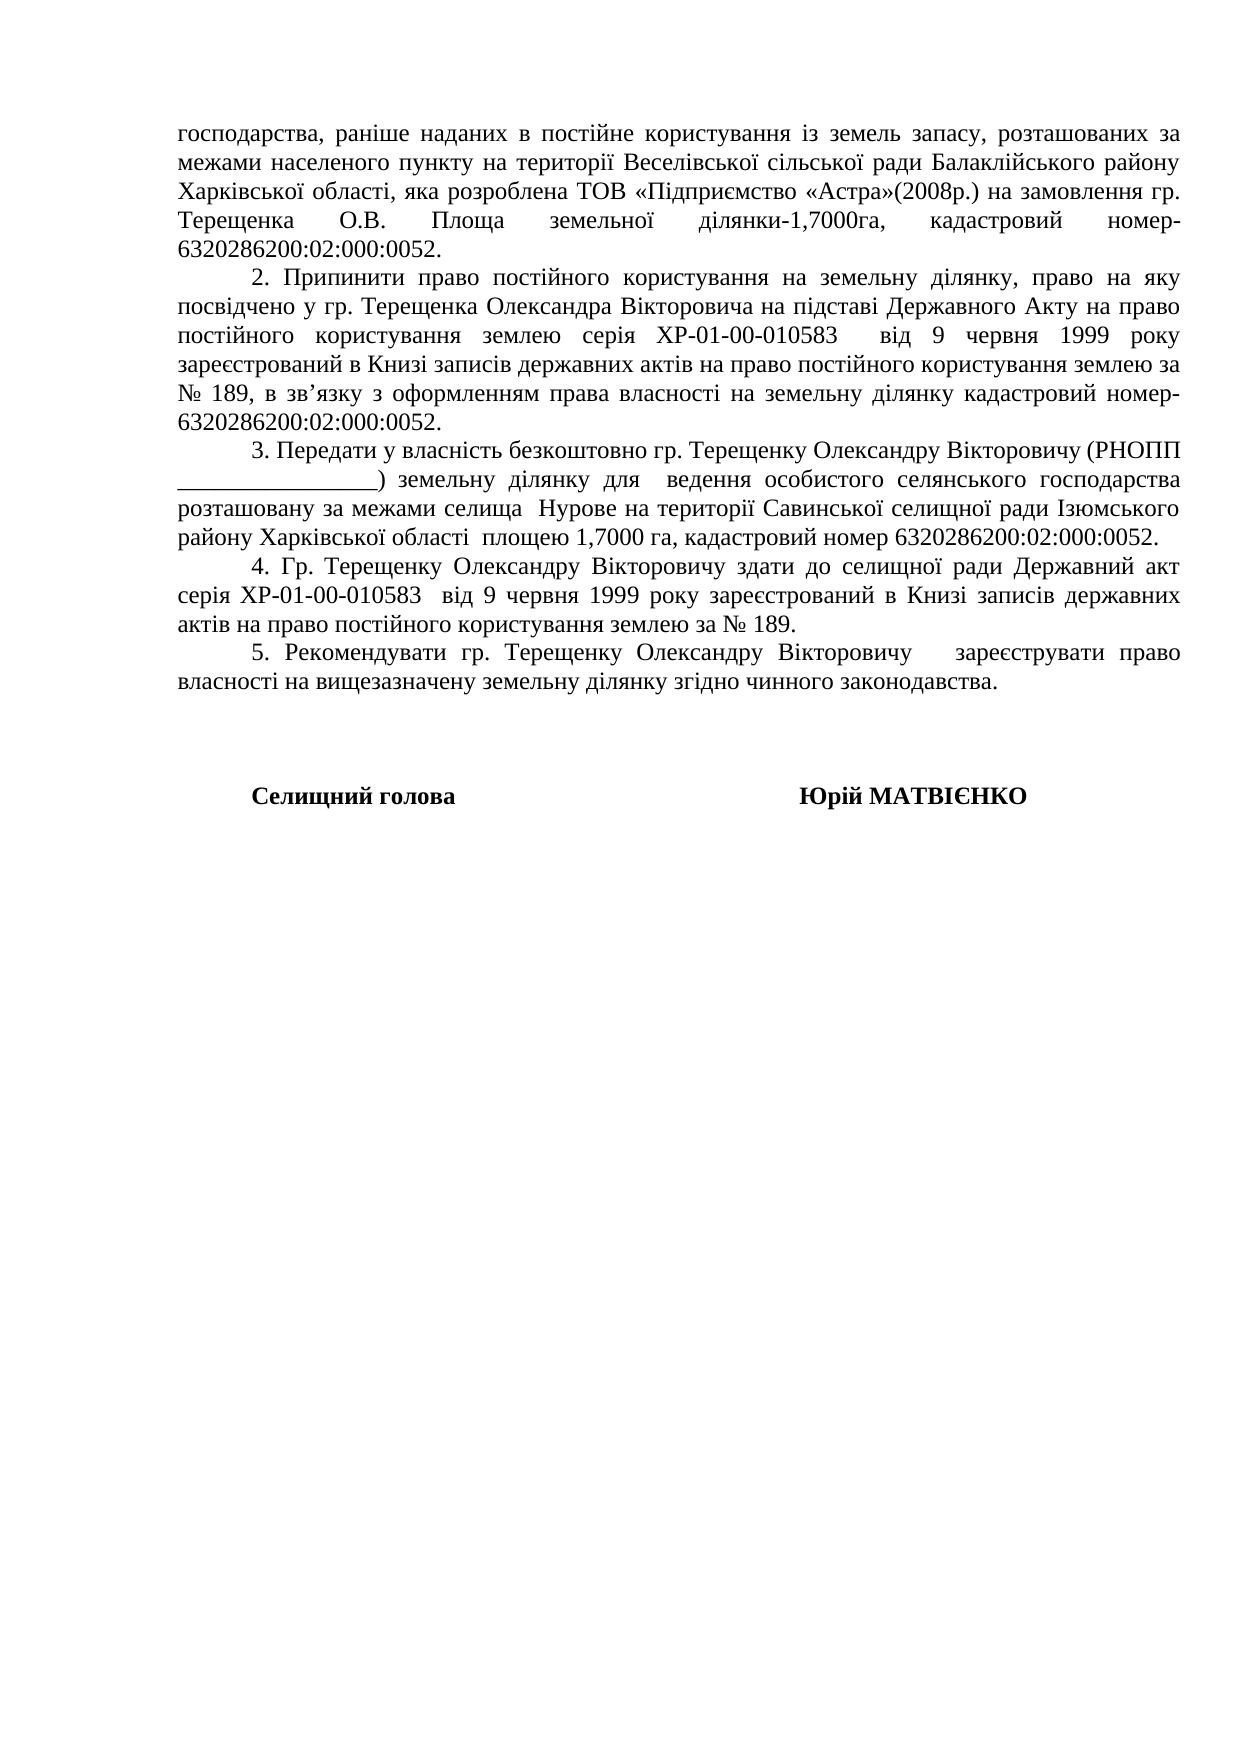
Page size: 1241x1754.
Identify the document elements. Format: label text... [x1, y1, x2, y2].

text Селищний голова Юрій МАТВІЄНКО [177, 781, 1181, 810]
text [177, 118, 1181, 262]
text 5. Рекомендувати гр. Терещенку Олександру Вікторовичу зареєструвати право власності на вищезазначену земельну ділянку згідно чинного законодавства. [177, 637, 1181, 695]
text 4. Гр. Терещенку Олександру Вікторовичу здати до селищної ради Державний акт серія ХР-01-00-010583 від 9 червня 1999 року зареєстрований в Книзі записів державних актів на право постійного користування землею за № 189. [177, 551, 1181, 637]
text 3. Передати у власність безкоштовно гр. Терещенку Олександру Вікторовичу (РНОПП ________________) земельну ділянку для ведення особистого селянського господарства розташовану за межами селища Нурове на території Савинської селищної ради Ізюмського району Харківської області площею 1,7000 га, кадастровий номер 6320286200:02:000:0052. [177, 436, 1181, 551]
text 2. Припинити право постійного користування на земельну ділянку, право на яку посвідчено у гр. Терещенка Олександра Вікторовича на підставі Державного Акту на право постійного користування землею серія ХР-01-00-010583 від 9 червня 1999 року зареєстрований в Книзі записів державних актів на право постійного користування землею за № 189, в зв’язку з оформленням права власності на земельну ділянку кадастровий номер- 6320286200:02:000:0052. [177, 262, 1181, 436]
